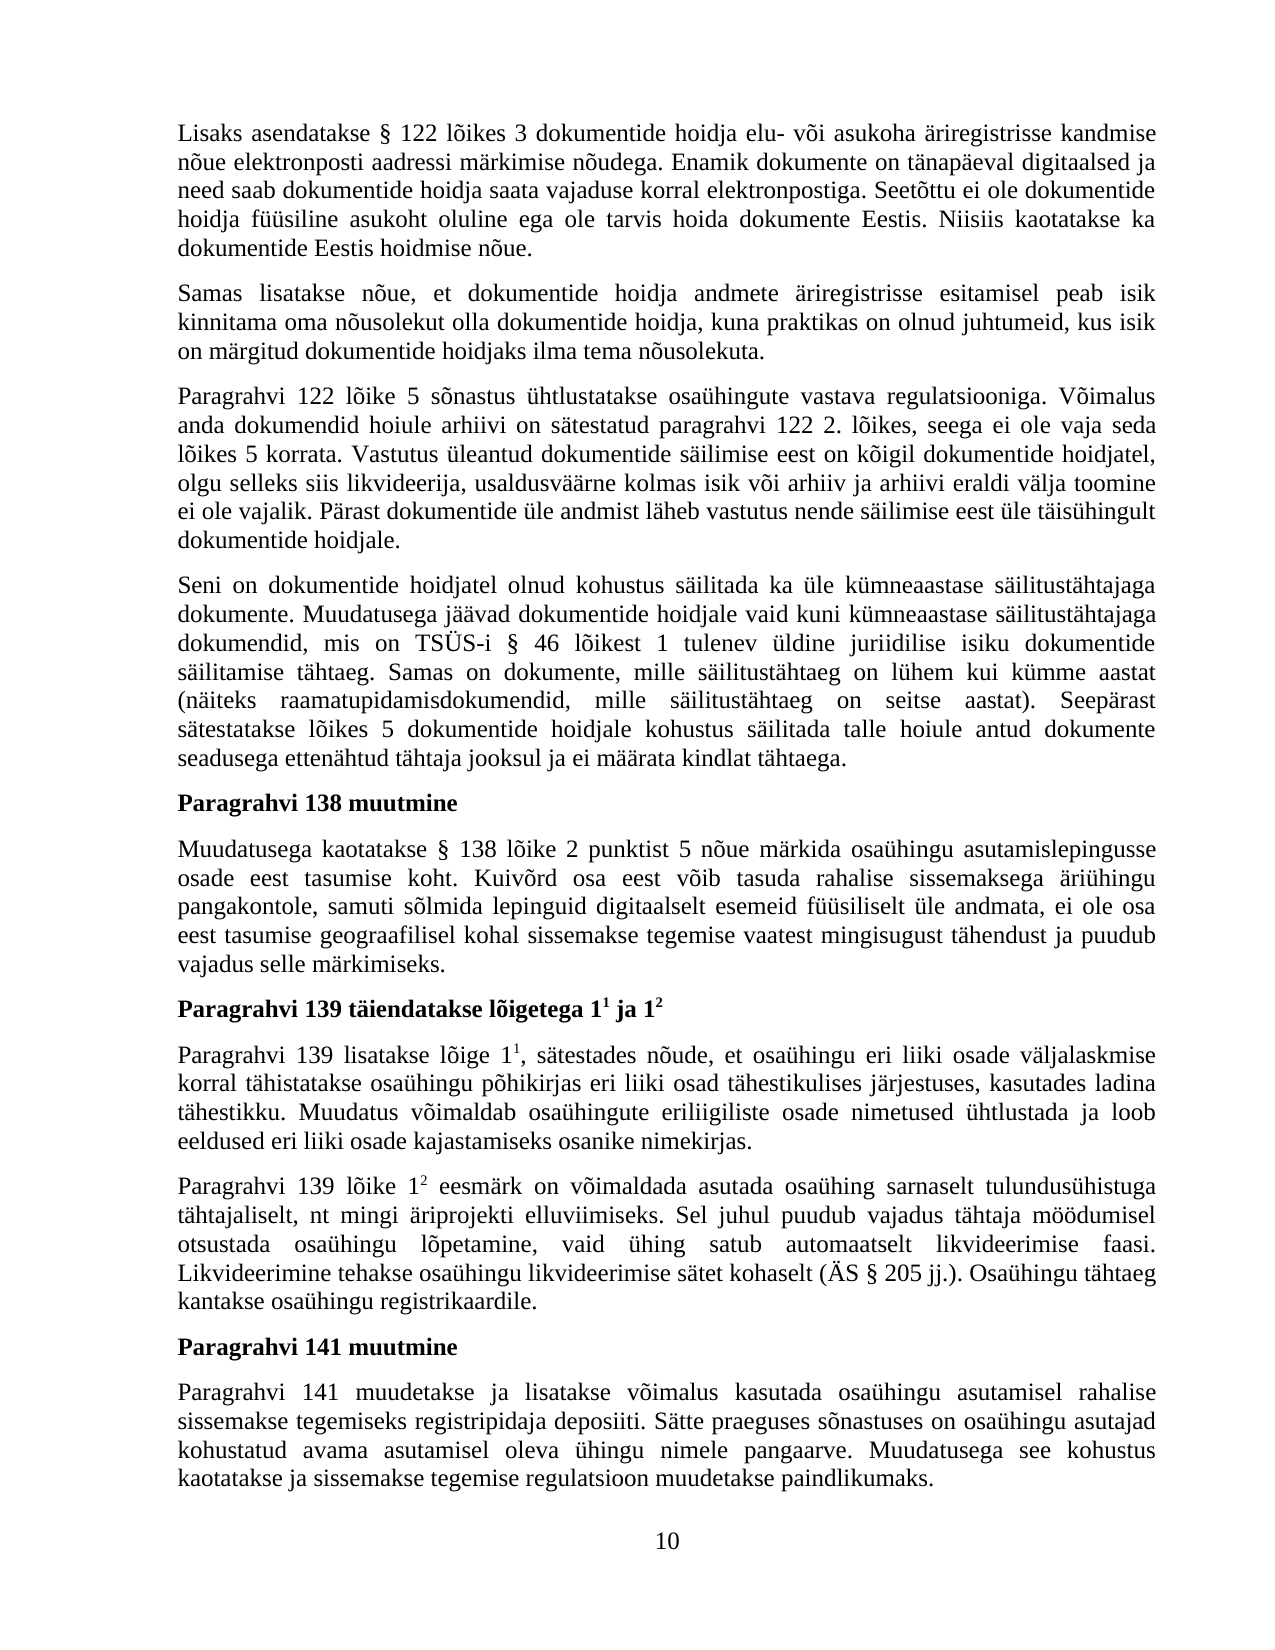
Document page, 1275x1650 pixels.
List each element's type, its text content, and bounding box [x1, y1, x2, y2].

text Lisaks asendatakse § 122 lõikes 3 dokumentide hoidja elu- või asukoha äriregistrisse kandmise nõue elektronposti aadressi märkimise nõudega. Enamik dokumente on tänapäeval digitaalsed ja need saab dokumentide hoidja saata vajaduse korral elektronpostiga. Seetõttu ei ole dokumentide hoidja füüsiline asukoht oluline ega ole tarvis hoida dokumente Eestis. Niisiis kaotatakse ka dokumentide Eestis hoidmise nõue. [177, 118, 1157, 262]
text Paragrahvi 141 muudetakse ja lisatakse võimalus kasutada osaühingu asutamisel rahalise sissemakse tegemiseks registripidaja deposiiti. Sätte praeguses sõnastuses on osaühingu asutajad kohustatud avama asutamisel oleva ühingu nimele pangaarve. Muudatusega see kohustus kaotatakse ja sissemakse tegemise regulatsioon muudetakse paindlikumaks. [177, 1377, 1157, 1492]
text Paragrahvi 139 täiendatakse lõigetega 11 ja 12 [177, 994, 1157, 1023]
text Paragrahvi 139 lisatakse lõige 11, sätestades nõude, et osaühingu eri liiki osade väljalaskmise korral tähistatakse osaühingu põhikirjas eri liiki osad tähestikulises järjestuses, kasutades ladina tähestikku. Muudatus võimaldab osaühingute eriliigiliste osade nimetused ühtlustada ja loob eeldused eri liiki osade kajastamiseks osanike nimekirjas. [177, 1040, 1157, 1155]
text Paragrahvi 141 muutmine [177, 1332, 1157, 1361]
text Seni on dokumentide hoidjatel olnud kohustus säilitada ka üle kümneaastase säilitustähtajaga dokumente. Muudatusega jäävad dokumentide hoidjale vaid kuni kümneaastase säilitustähtajaga dokumendid, mis on TSÜS-i § 46 lõikest 1 tulenev üldine juriidilise isiku dokumentide säilitamise tähtaeg. Samas on dokumente, mille säilitustähtaeg on lühem kui kümme aastat (näiteks raamatupidamisdokumendid, mille säilitustähtaeg on seitse aastat). Seepärast sätestatakse lõikes 5 dokumentide hoidjale kohustus säilitada talle hoiule antud dokumente seadusega ettenähtud tähtaja jooksul ja ei määrata kindlat tähtaega. [177, 571, 1157, 772]
text Paragrahvi 139 lõike 12 eesmärk on võimaldada asutada osaühing sarnaselt tulundusühistuga tähtajaliselt, nt mingi äriprojekti elluviimiseks. Sel juhul puudub vajadus tähtaja möödumisel otsustada osaühingu lõpetamine, vaid ühing satub automaatselt likvideerimise faasi. Likvideerimine tehakse osaühingu likvideerimise sätet kohaselt (ÄS § 205 jj.). Osaühingu tähtaeg kantakse osaühingu registrikaardile. [177, 1171, 1157, 1315]
text Paragrahvi 122 lõike 5 sõnastus ühtlustatakse osaühingute vastava regulatsiooniga. Võimalus anda dokumendid hoiule arhiivi on sätestatud paragrahvi 122 2. lõikes, seega ei ole vaja seda lõikes 5 korrata. Vastutus üleantud dokumentide säilimise eest on kõigil dokumentide hoidjatel, olgu selleks siis likvideerija, usaldusväärne kolmas isik või arhiiv ja arhiivi eraldi välja toomine ei ole vajalik. Pärast dokumentide üle andmist läheb vastutus nende säilimise eest üle täisühingult dokumentide hoidjale. [177, 381, 1157, 554]
text Paragrahvi 138 muutmine [177, 788, 1157, 817]
text Samas lisatakse nõue, et dokumentide hoidja andmete äriregistrisse esitamisel peab isik kinnitama oma nõusolekut olla dokumentide hoidja, kuna praktikas on olnud juhtumeid, kus isik on märgitud dokumentide hoidjaks ilma tema nõusolekuta. [177, 278, 1157, 365]
text Muudatusega kaotatakse § 138 lõike 2 punktist 5 nõue märkida osaühingu asutamislepingusse osade eest tasumise koht. Kuivõrd osa eest võib tasuda rahalise sissemaksega äriühingu pangakontole, samuti sõlmida lepinguid digitaalselt esemeid füüsiliselt üle andmata, ei ole osa eest tasumise geograafilisel kohal sissemakse tegemise vaatest mingisugust tähendust ja puudub vajadus selle märkimiseks. [177, 834, 1157, 978]
